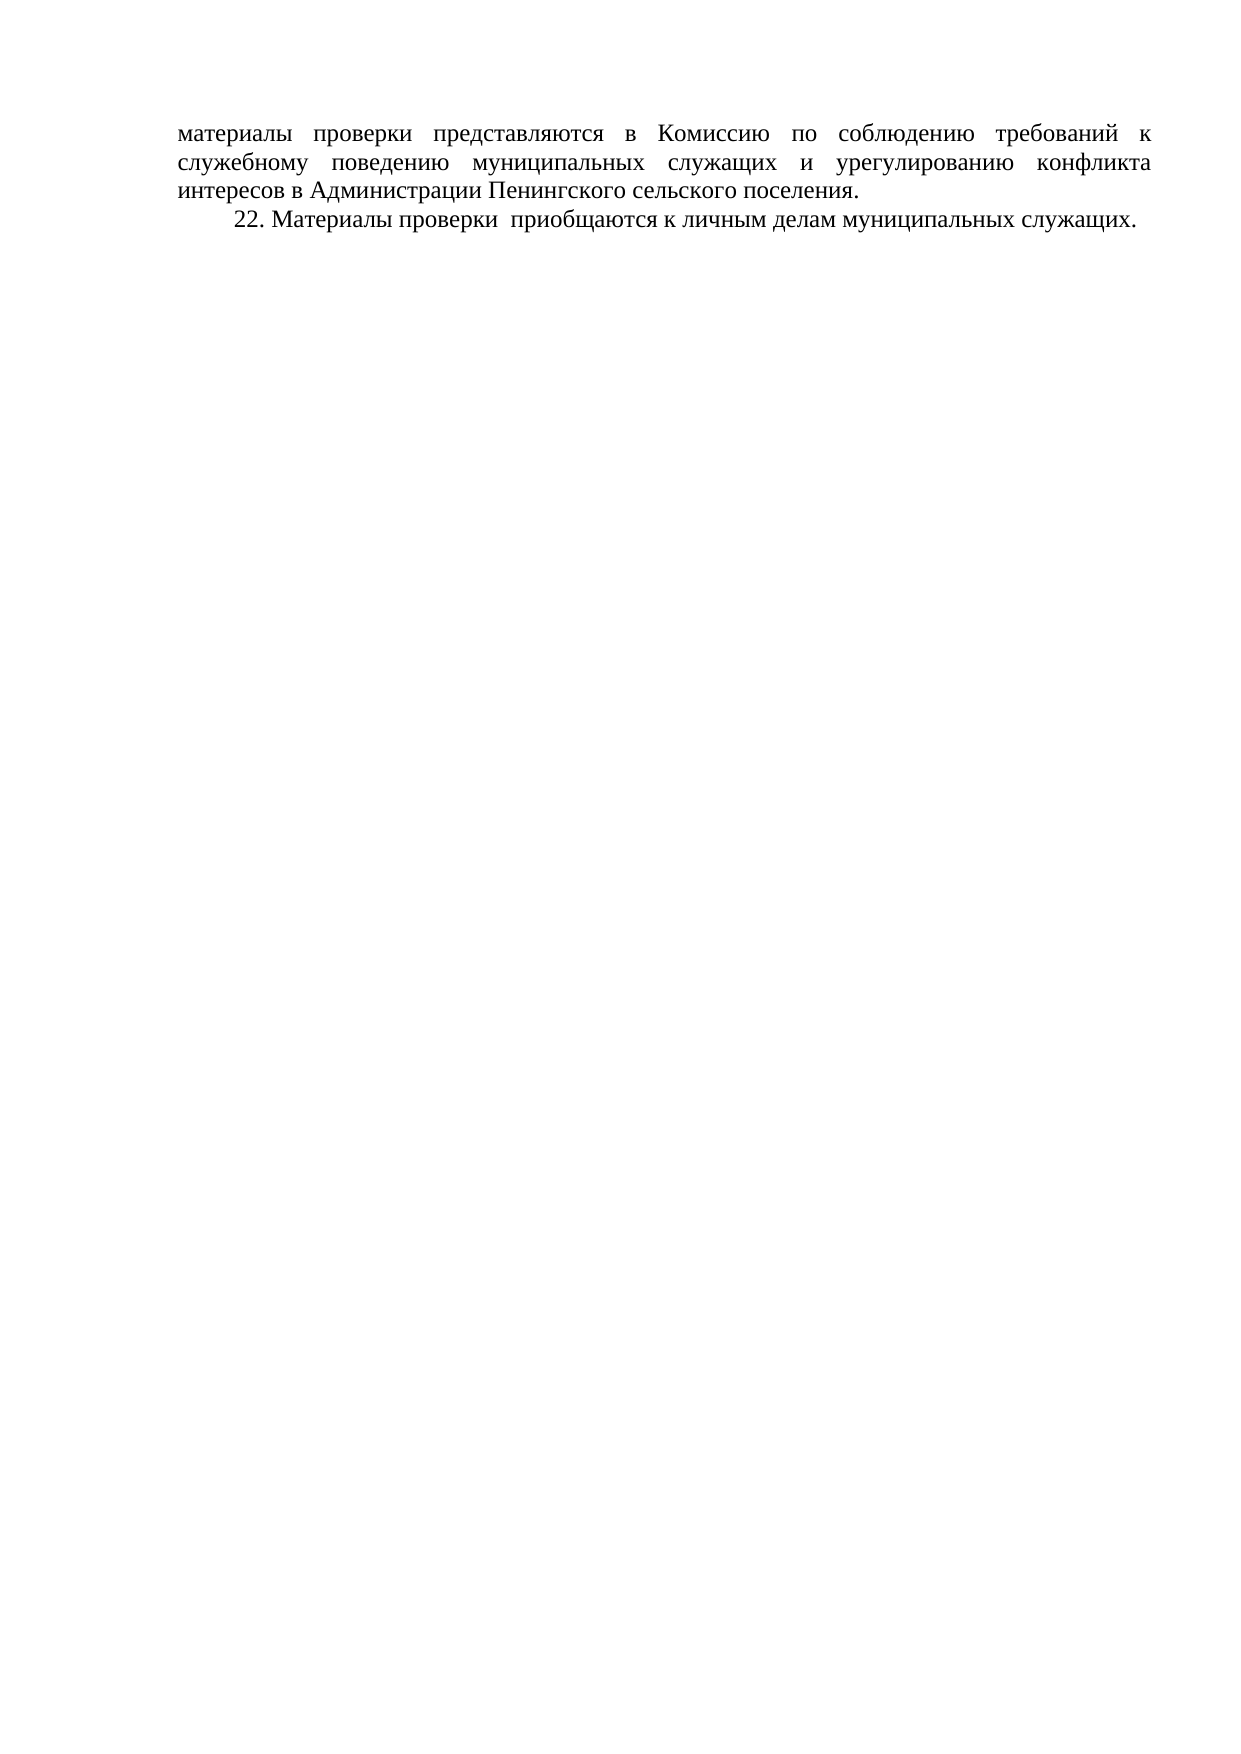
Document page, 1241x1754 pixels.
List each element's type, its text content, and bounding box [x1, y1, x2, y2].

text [177, 118, 1152, 204]
text 22. Материалы проверки приобщаются к личным делам муниципальных служащих. [177, 204, 1152, 233]
